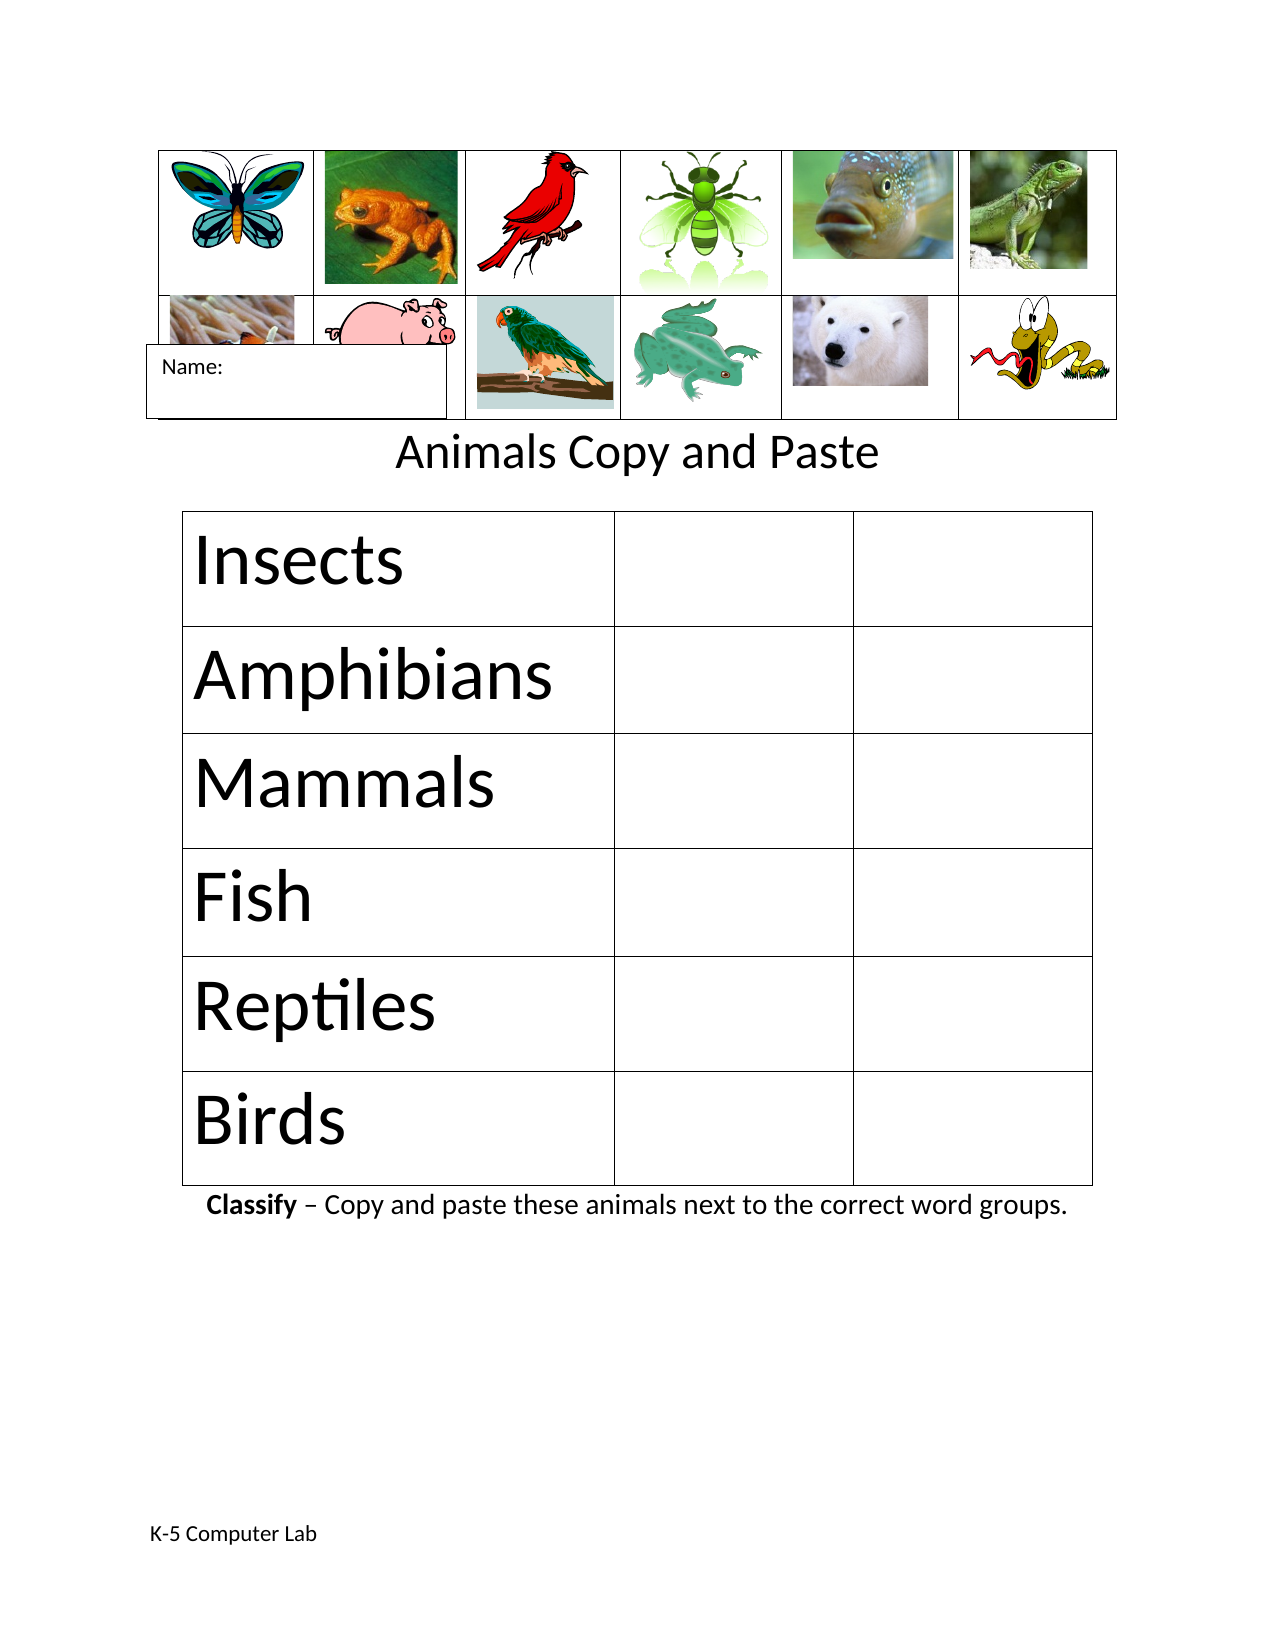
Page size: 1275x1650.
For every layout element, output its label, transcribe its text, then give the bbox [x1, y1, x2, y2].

table_cell [615, 957, 853, 1071]
text Classify – Copy and paste these animals next to the correct word groups. [150, 1186, 1125, 1222]
table_header [159, 151, 313, 294]
table_header [854, 512, 1092, 626]
table_header [776, 151, 781, 294]
picture [970, 151, 1088, 269]
table_cell [466, 296, 620, 419]
table_cell [314, 296, 465, 419]
table_cell Reptiles [183, 957, 614, 1071]
table_header [615, 512, 853, 626]
table_cell [854, 957, 1092, 1071]
table_cell [959, 296, 1116, 419]
picture [169, 295, 295, 344]
table_cell [854, 627, 1092, 733]
table_cell Mammals [183, 734, 614, 848]
table_header Insects [183, 512, 614, 626]
picture [792, 295, 929, 386]
picture [324, 151, 458, 284]
picture [631, 151, 776, 295]
table_cell Fish [183, 849, 614, 956]
table_cell [854, 1072, 1092, 1185]
table_cell Amphibians [183, 627, 614, 733]
table_header [959, 151, 1116, 294]
table_cell [854, 734, 1092, 848]
table_cell [159, 296, 169, 344]
table_cell [615, 627, 853, 733]
picture [792, 151, 954, 259]
table_cell [782, 296, 958, 419]
table_cell [615, 849, 853, 956]
table_cell [621, 296, 781, 419]
table_header [782, 151, 958, 294]
table_header [466, 151, 620, 294]
table_cell Birds [183, 1072, 614, 1185]
table_cell [295, 296, 313, 344]
text Animals Copy and Paste [150, 420, 1125, 481]
table_cell [615, 734, 853, 848]
table_header [621, 151, 631, 294]
table_header [314, 151, 465, 294]
table_cell [854, 849, 1092, 956]
table_cell [615, 1072, 853, 1185]
